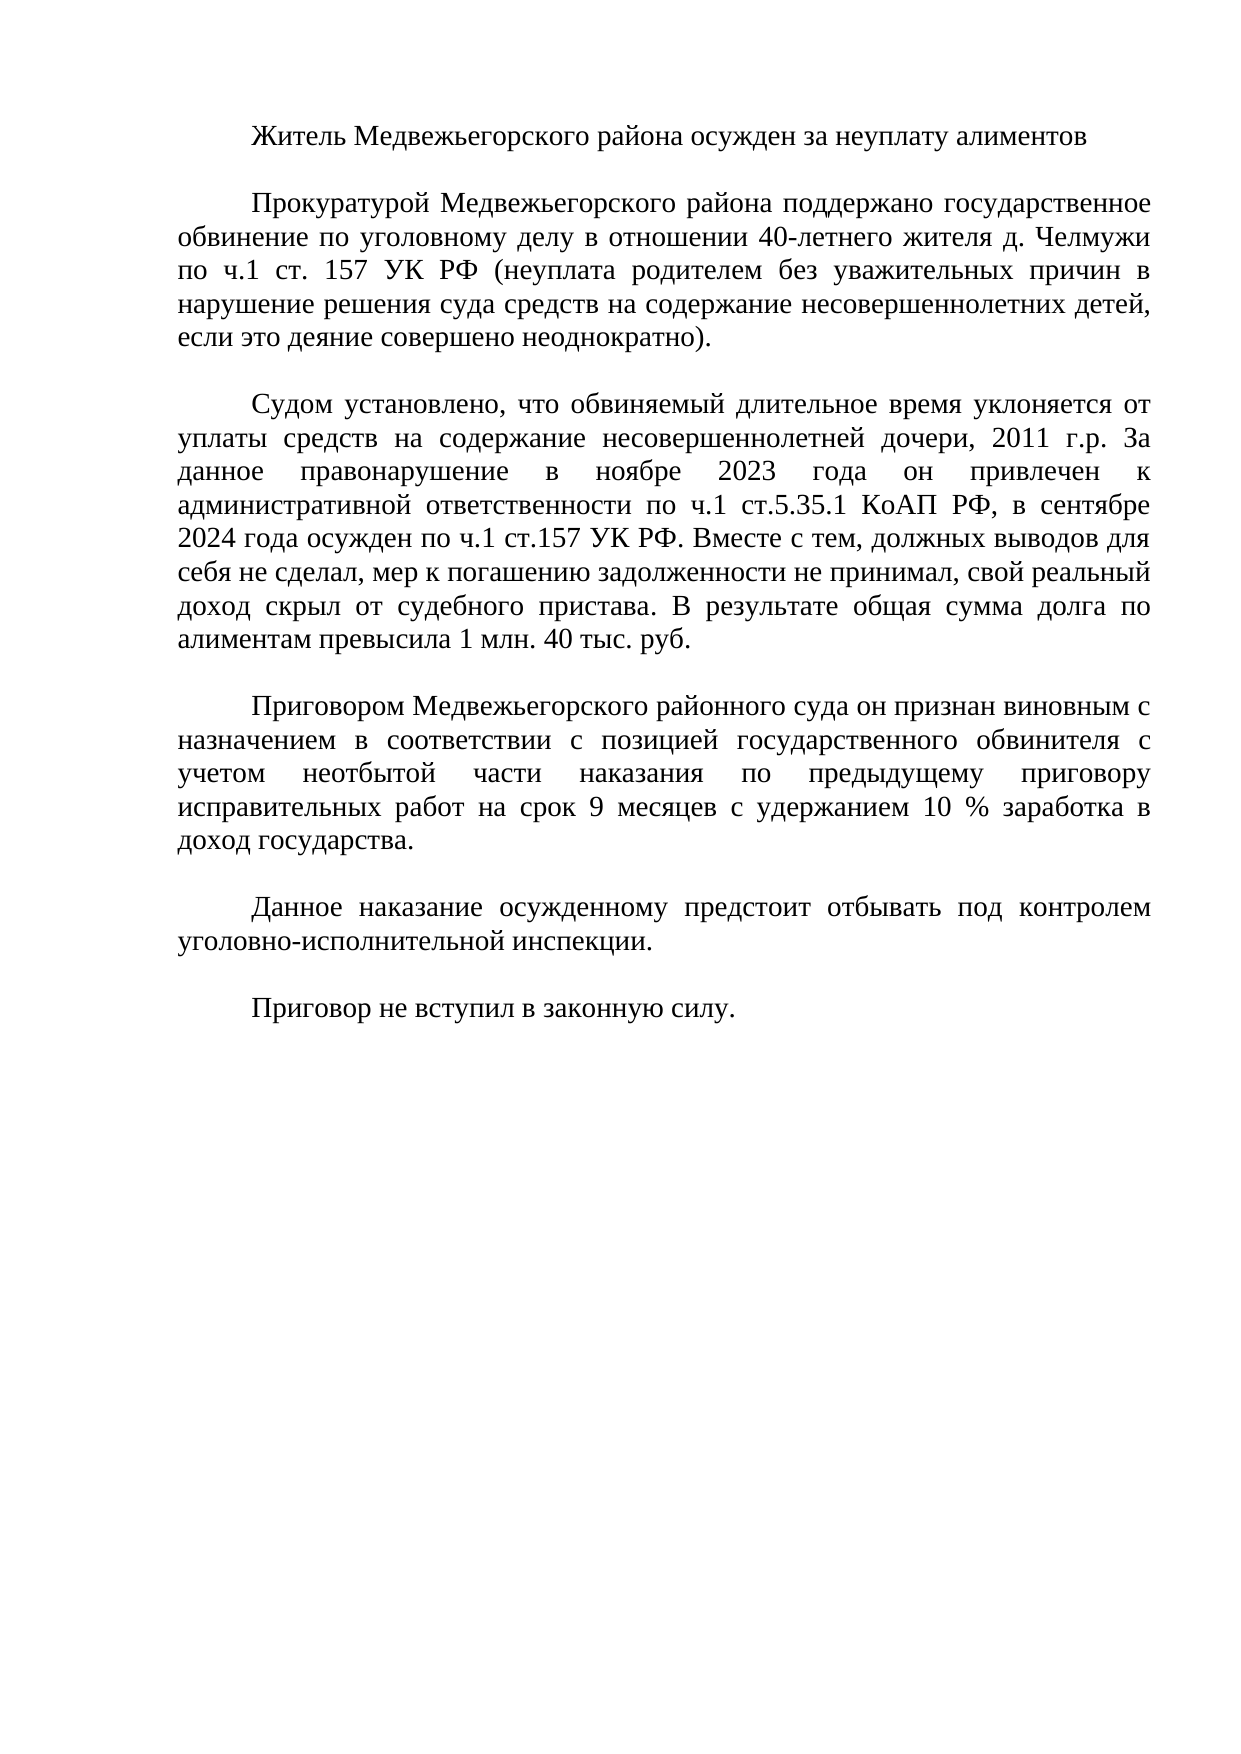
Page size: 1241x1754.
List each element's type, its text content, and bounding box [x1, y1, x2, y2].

text Приговором Медвежьегорского районного суда он признан виновным с назначением в соответствии с позицией государственного обвинителя с учетом неотбытой части наказания по предыдущему приговору исправительных работ на срок 9 месяцев с удержанием 10 % заработка в доход государства. [177, 688, 1152, 856]
text Данное наказание осужденному предстоит отбывать под контролем уголовно-исполнительной инспекции. [177, 889, 1152, 957]
text Приговор не вступил в законную силу. [177, 990, 1152, 1024]
text Прокуратурой Медвежьегорского района поддержано государственное обвинение по уголовному делу в отношении 40-летнего жителя д. Челмужи по ч.1 ст. 157 УК РФ (неуплата родителем без уважительных причин в нарушение решения суда средств на содержание несовершеннолетних детей, если это деяние совершено неоднократно). [177, 185, 1152, 353]
text Судом установлено, что обвиняемый длительное время уклоняется от уплаты средств на содержание несовершеннолетней дочери, 2011 г.р. За данное правонарушение в ноябре 2023 года он привлечен к административной ответственности по ч.1 ст.5.35.1 КоАП РФ, в сентябре 2024 года осужден по ч.1 ст.157 УК РФ. Вместе с тем, должных выводов для себя не сделал, мер к погашению задолженности не принимал, свой реальный доход скрыл от судебного пристава. В результате общая сумма долга по алиментам превысила 1 млн. 40 тыс. руб. [177, 386, 1152, 655]
text Житель Медвежьегорского района осужден за неуплату алиментов [177, 118, 1152, 152]
